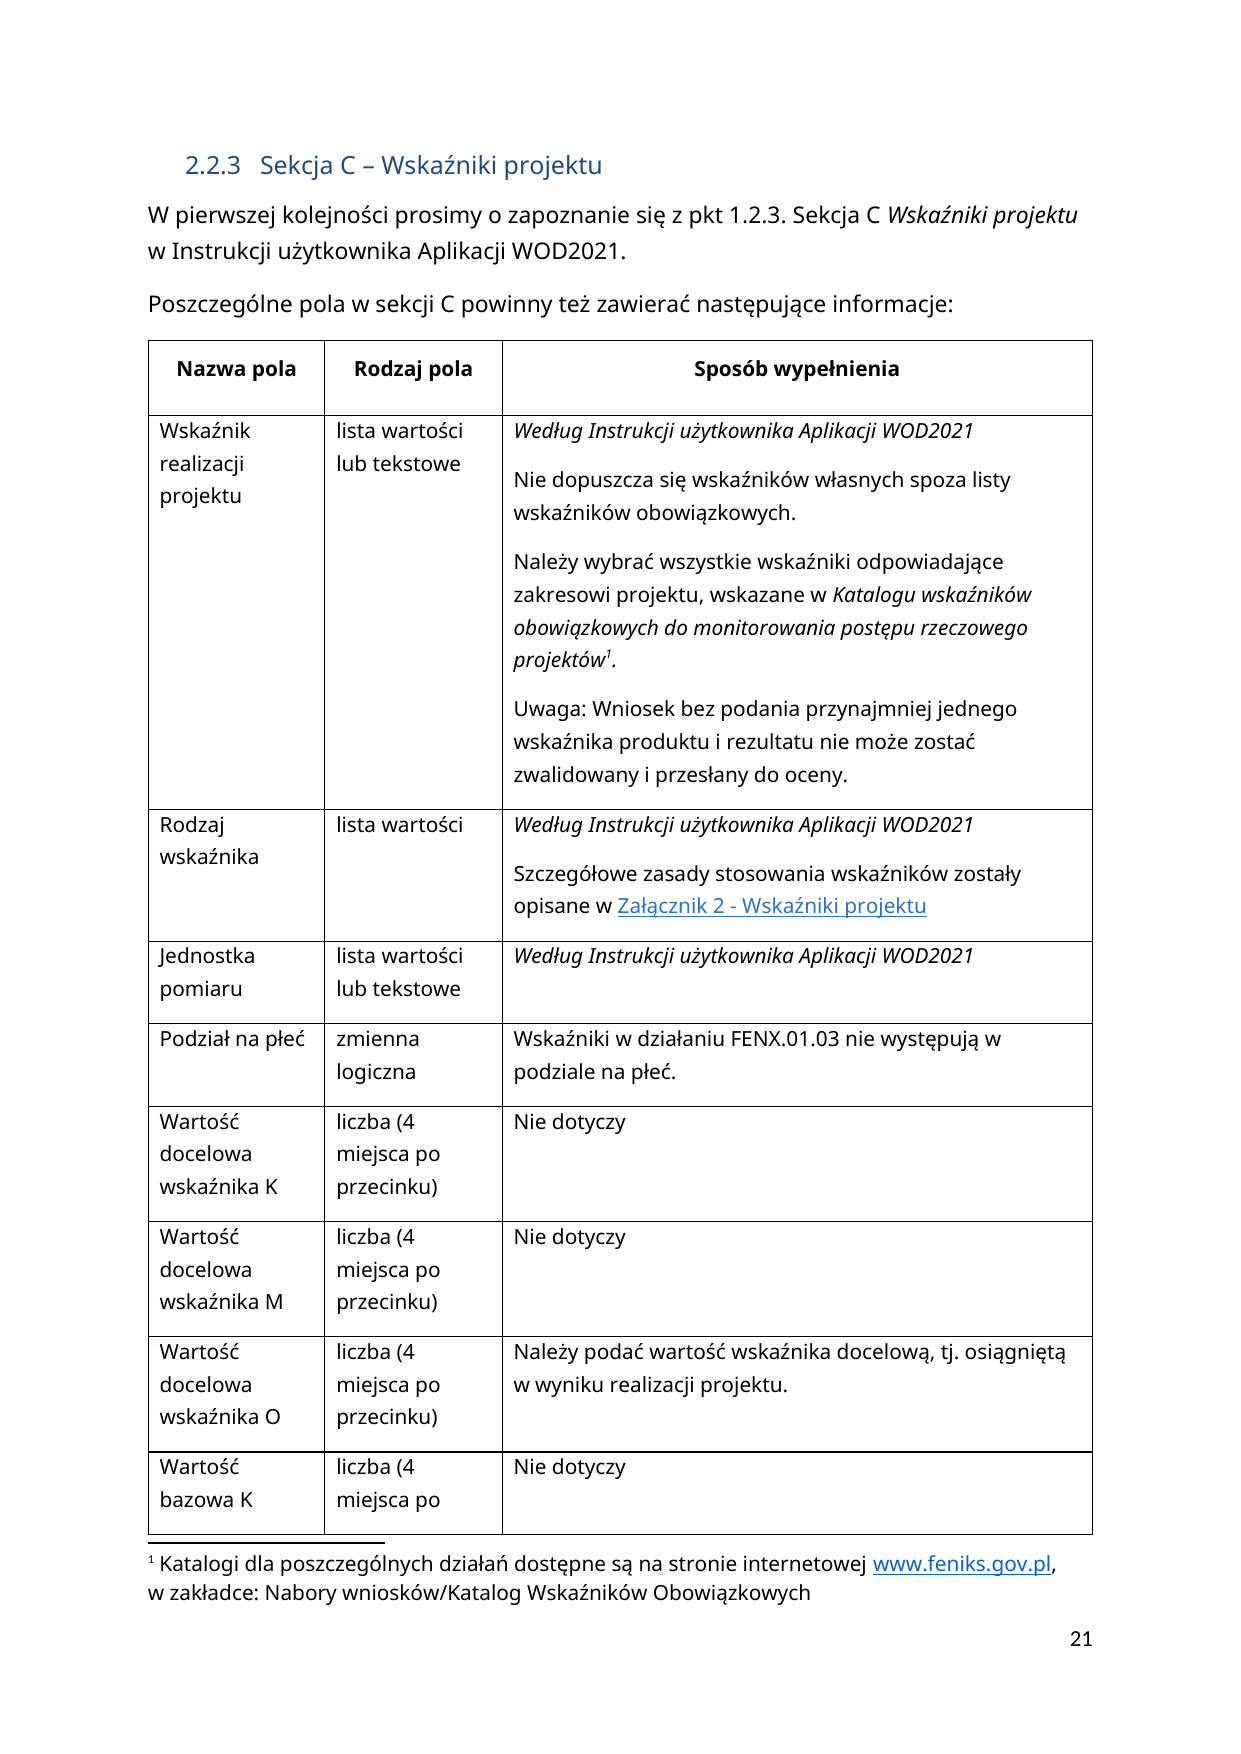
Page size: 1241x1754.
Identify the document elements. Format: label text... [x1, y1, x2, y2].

text W pierwszej kolejności prosimy o zapoznanie się z pkt 1.2.3. Sekcja C Wskaźniki projektu w Instrukcji użytkownika Aplikacji WOD2021. [148, 199, 1093, 266]
table_header Rodzaj pola [325, 341, 502, 415]
table_header Sposób wypełnienia [503, 341, 1092, 415]
table_cell lista wartości lub tekstowe [325, 942, 502, 1023]
table_cell liczba (4 miejsca po przecinku) [325, 1107, 502, 1221]
table_cell lista wartości lub tekstowe [325, 416, 502, 809]
table_cell liczba (4 miejsca po przecinku) [325, 1222, 502, 1336]
table_cell Nie dotyczy [503, 1453, 1092, 1534]
table_cell Wartość docelowa wskaźnika O [149, 1337, 324, 1451]
table_cell Według Instrukcji użytkownika Aplikacji WOD2021 Szczegółowe zasady stosowania wskaźników zostały opisane w Załącznik 2 - Wskaźniki projektu [503, 810, 1092, 941]
table_cell liczba (4 miejsca po przecinku) [325, 1337, 502, 1451]
table_cell Wskaźniki w działaniu FENX.01.03 nie występują w podziale na płeć. [503, 1024, 1092, 1106]
table_cell Nie dotyczy [503, 1107, 1092, 1221]
table_cell Wskaźnik realizacji projektu [149, 416, 324, 809]
table_cell lista wartości [325, 810, 502, 941]
table_cell Należy podać wartość wskaźnika docelową, tj. osiągniętą w wyniku realizacji projektu. [503, 1337, 1092, 1451]
table_cell Jednostka pomiaru [149, 942, 324, 1023]
table_cell Wartość docelowa wskaźnika K [149, 1107, 324, 1221]
table_cell Wartość bazowa K [149, 1453, 324, 1534]
table_cell zmienna logiczna [325, 1024, 502, 1106]
table_cell Według Instrukcji użytkownika Aplikacji WOD2021 [503, 942, 1092, 1023]
text Poszczególne pola w sekcji C powinny też zawierać następujące informacje: [148, 288, 1093, 319]
table_cell Wartość docelowa wskaźnika M [149, 1222, 324, 1336]
subtitle Sekcja C – Wskaźniki projektu [185, 148, 1093, 182]
table_cell Podział na płeć [149, 1024, 324, 1106]
table_cell Według Instrukcji użytkownika Aplikacji WOD2021 Nie dopuszcza się wskaźników własnych spoza listy wskaźników obowiązkowych. Należy wybrać wszystkie wskaźniki odpowiadające zakresowi projektu, wskazane w Katalogu wskaźników obowiązkowych do monitorowania postępu rzeczowego projektów. Uwaga: Wniosek bez podania przynajmniej jednego wskaźnika produktu i rezultatu nie może zostać zwalidowany i przesłany do oceny. [503, 416, 1092, 809]
table_cell Rodzaj wskaźnika [149, 810, 324, 941]
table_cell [325, 1453, 502, 1534]
table_header Nazwa pola [149, 341, 324, 415]
table_cell Nie dotyczy [503, 1222, 1092, 1336]
